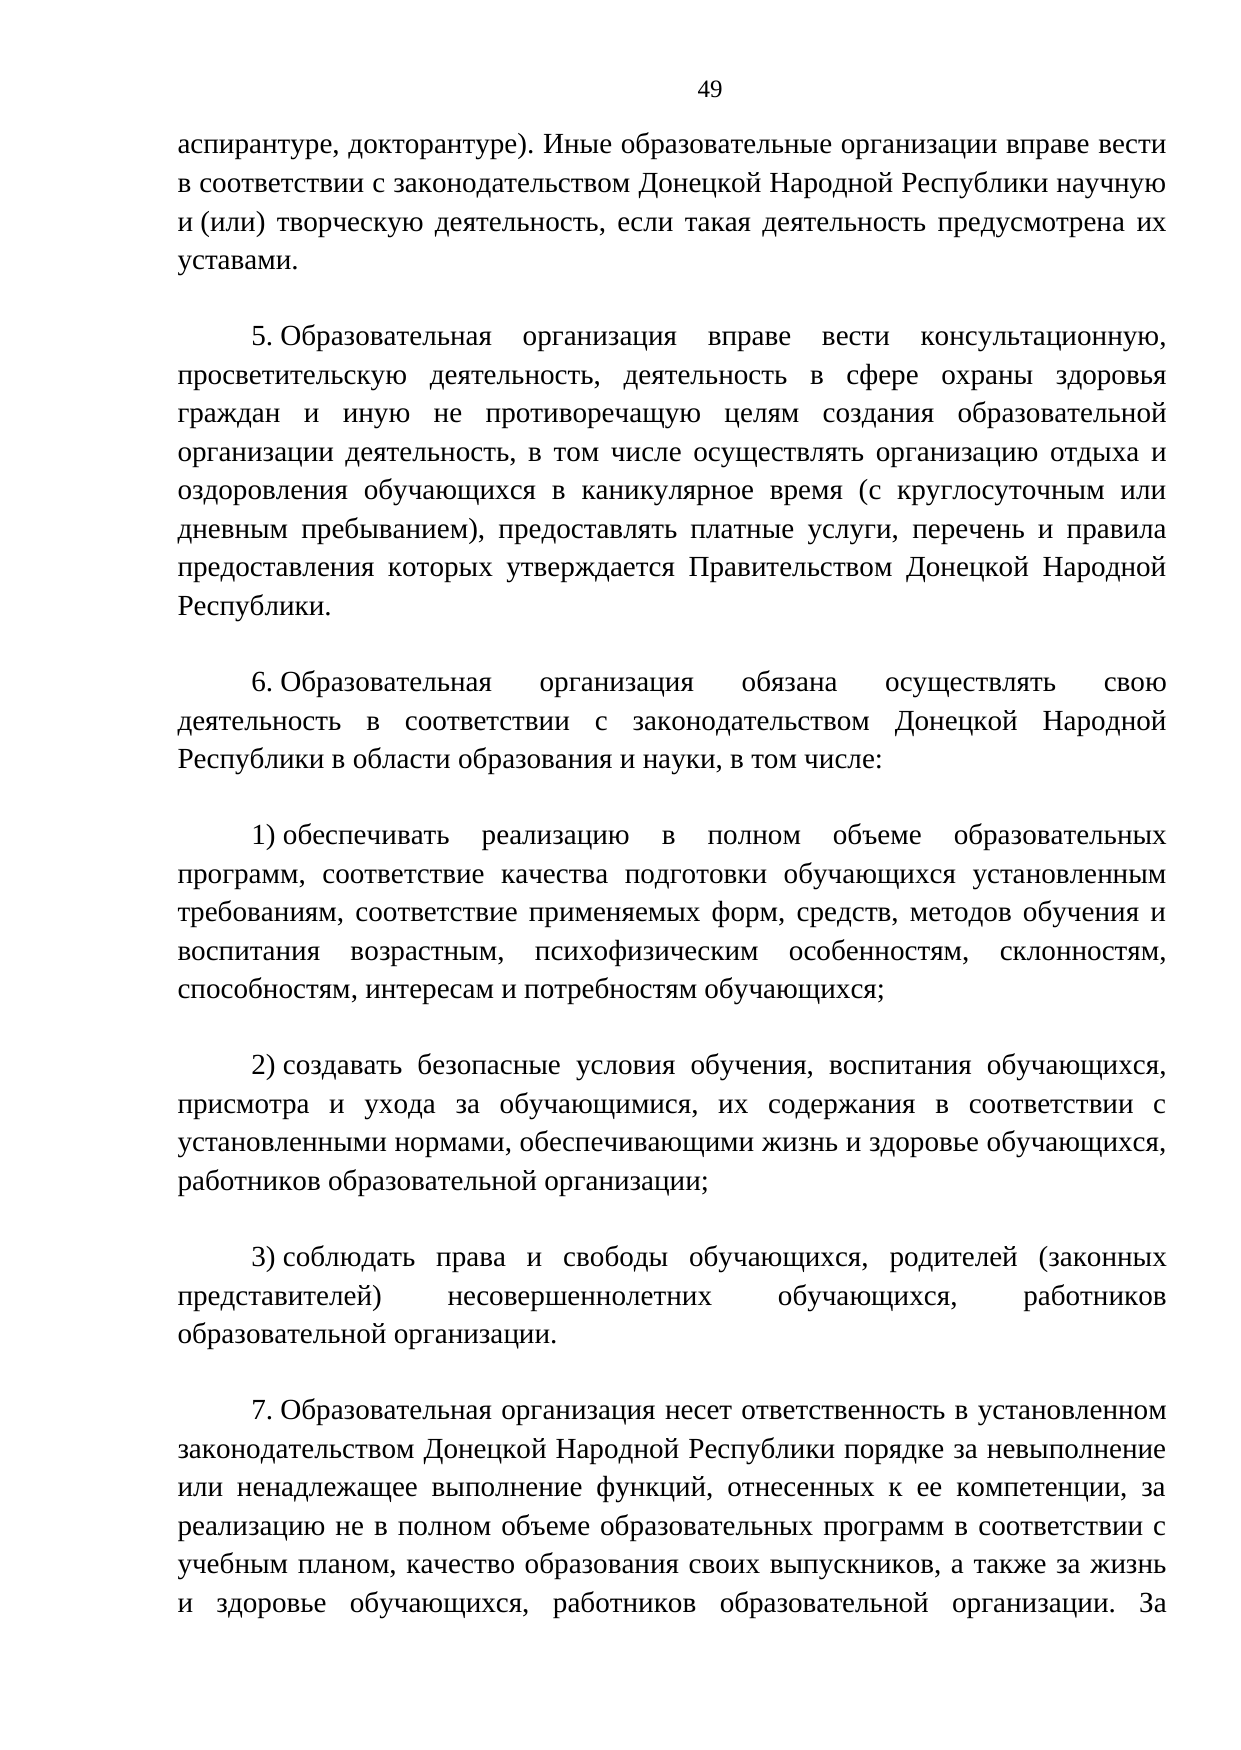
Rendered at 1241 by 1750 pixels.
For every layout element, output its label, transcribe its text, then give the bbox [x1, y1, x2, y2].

text 5. Образовательная организация вправе вести консультационную, просветительскую деятельность, деятельность в сфере охраны здоровья граждан и иную не противоречащую целям создания образовательной организации деятельность, в том числе осуществлять организацию отдыха и оздоровления обучающихся в каникулярное время (с круглосуточным или дневным пребыванием), предоставлять платные услуги, перечень и правила предоставления которых утверждается Правительством Донецкой Народной Республики. [177, 318, 1167, 622]
text 1) обеспечивать реализацию в полном объеме образовательных программ, соответствие качества подготовки обучающихся установленным требованиям, соответствие применяемых форм, средств, методов обучения и воспитания возрастным, психофизическим особенностям, склонностям, способностям, интересам и потребностям обучающихся; [177, 817, 1167, 1005]
text 2) создавать безопасные условия обучения, воспитания обучающихся, присмотра и ухода за обучающимися, их содержания в соответствии с установленными нормами, обеспечивающими жизнь и здоровье обучающихся, работников образовательной организации; [177, 1047, 1167, 1197]
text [177, 127, 1167, 276]
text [177, 1392, 1167, 1618]
text 6. Образовательная организация обязана осуществлять свою деятельность в соответствии с законодательством Донецкой Народной Республики в области образования и науки, в том числе: [177, 664, 1167, 775]
text 3) соблюдать права и свободы обучающихся, родителей (законных представителей) несовершеннолетних обучающихся, работников образовательной организации. [177, 1239, 1167, 1350]
